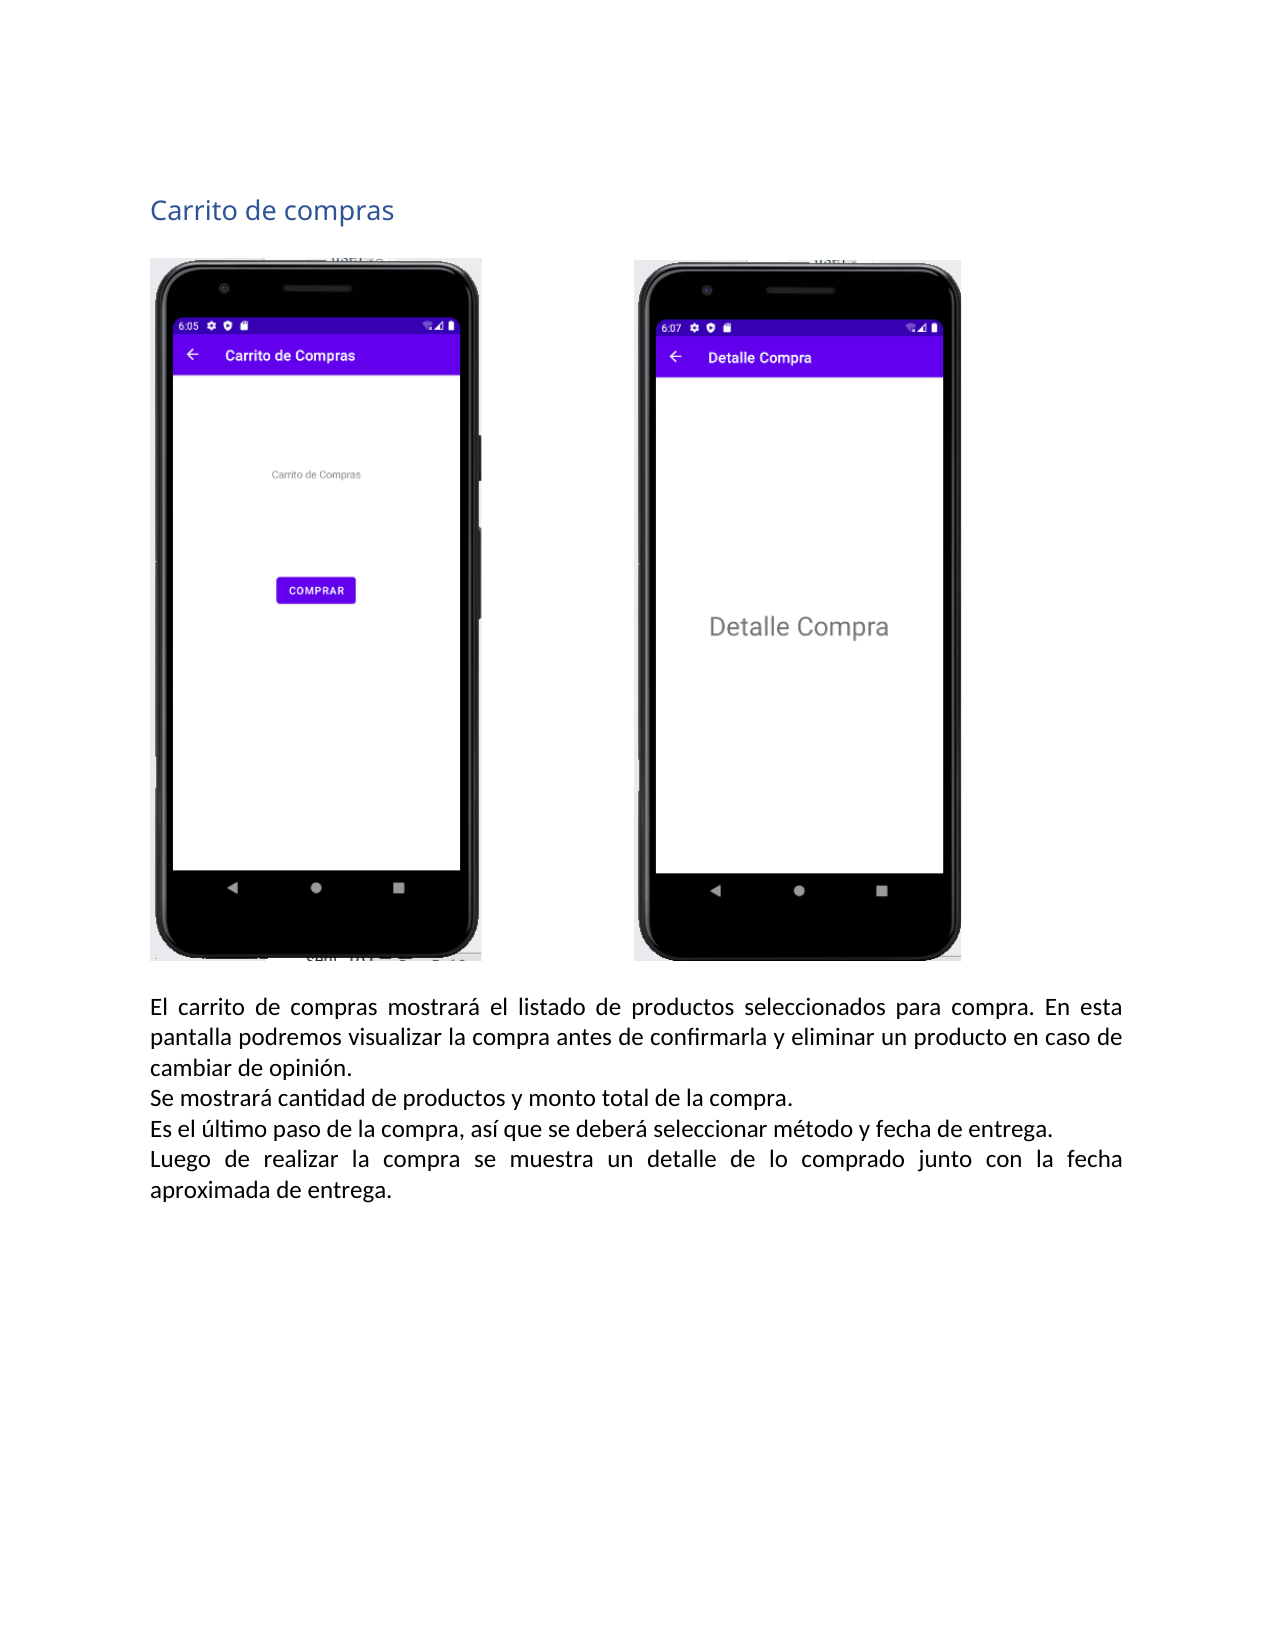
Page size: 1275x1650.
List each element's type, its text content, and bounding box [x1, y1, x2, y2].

text El carrito de compras mostrará el listado de productos seleccionados para compra. En esta pantalla podremos visualizar la compra antes de confirmarla y eliminar un producto en caso de cambiar de opinión. [150, 991, 1125, 1083]
text Es el último paso de la compra, así que se deberá seleccionar método y fecha de entrega. [150, 1113, 1125, 1144]
picture [150, 258, 482, 961]
subtitle Carrito de compras [150, 191, 1125, 228]
text Luego de realizar la compra se muestra un detalle de lo comprado junto con la fecha aproximada de entrega. [150, 1144, 1125, 1205]
picture [634, 260, 962, 961]
text Se mostrará cantidad de productos y monto total de la compra. [150, 1083, 1125, 1113]
